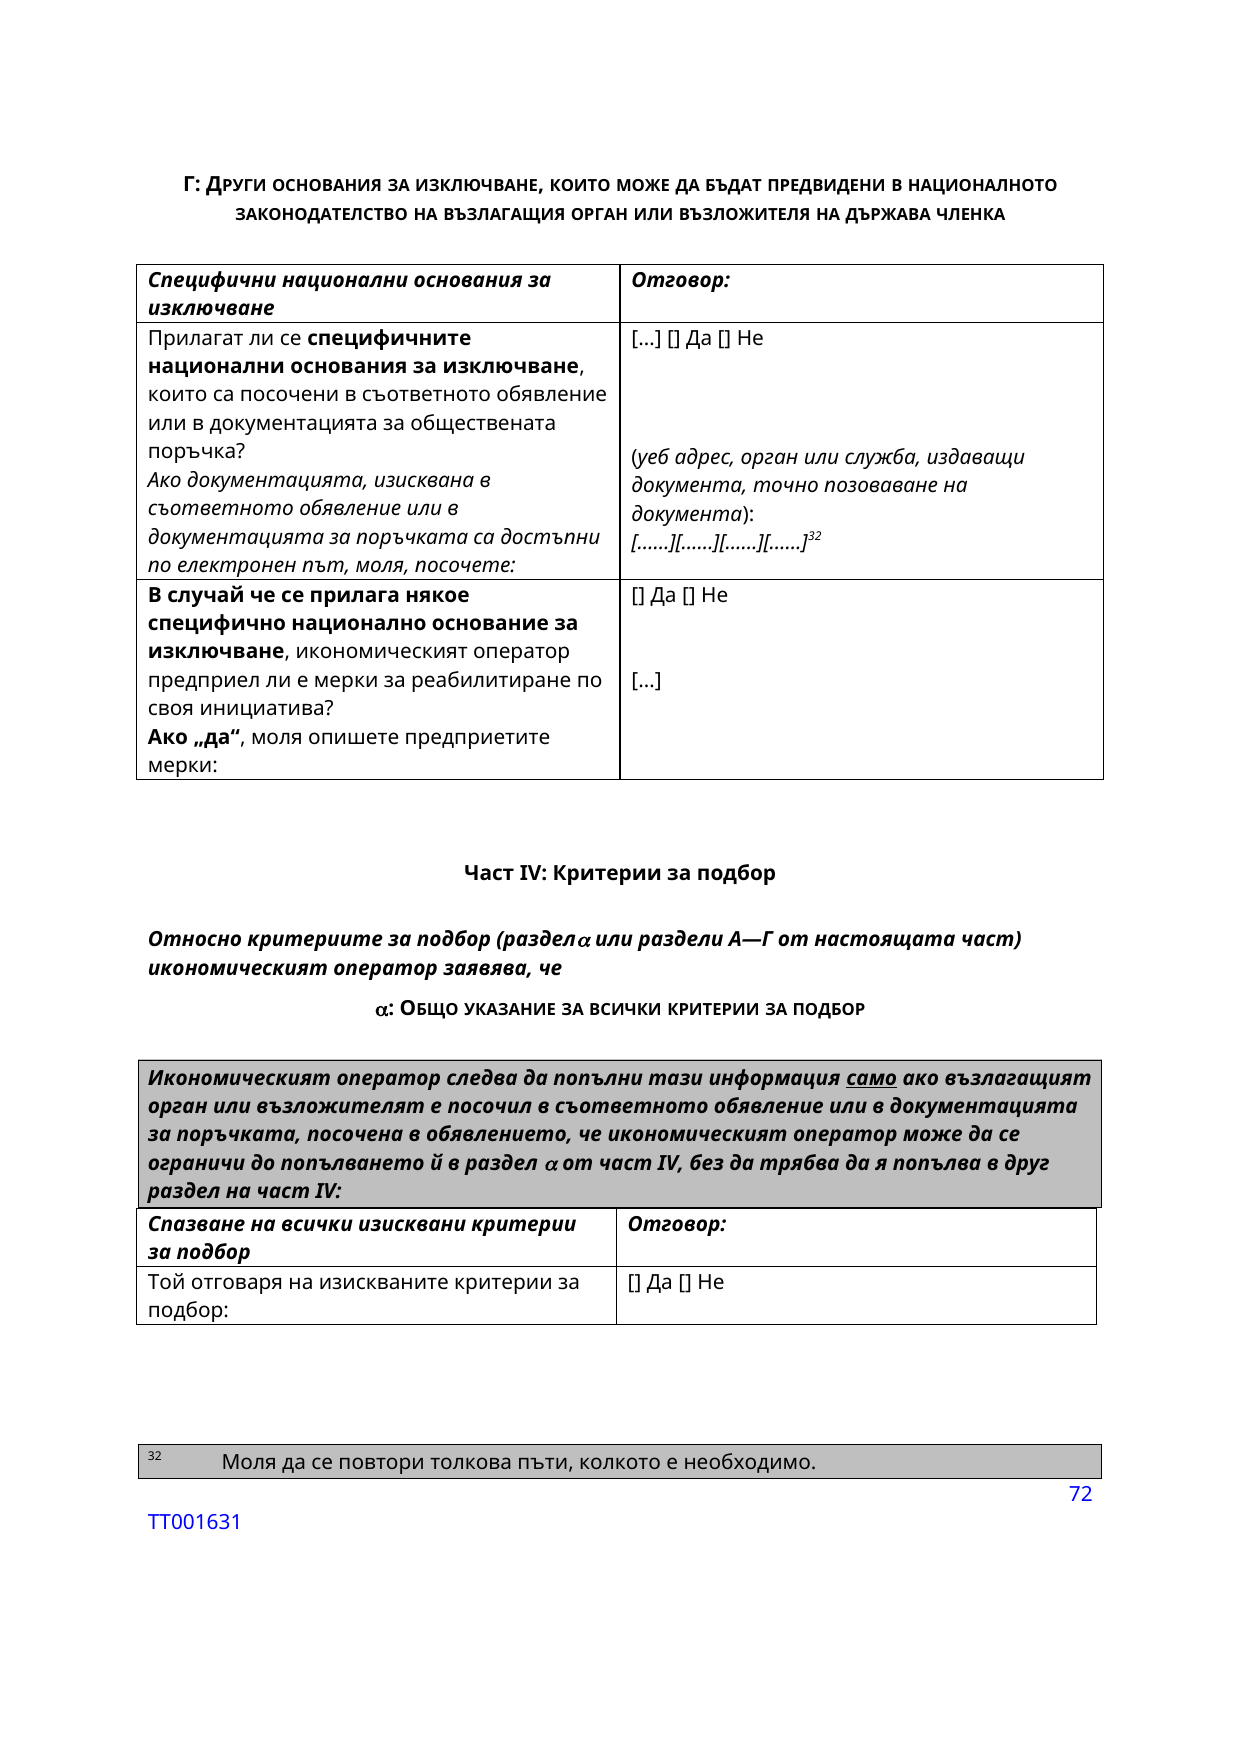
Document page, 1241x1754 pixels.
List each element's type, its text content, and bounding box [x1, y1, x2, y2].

table_cell В случай че се прилага някое специфично национално основание за изключване, икономическият оператор предприел ли е мерки за реабилитиране по своя инициатива? Ако „да“, моля опишете предприетите мерки: [137, 580, 619, 779]
table_header Специфични национални основания за изключване [137, 265, 619, 322]
table_cell Той отговаря на изискваните критерии за подбор: [137, 1267, 616, 1324]
text Относно критериите за подбор (раздел или раздели А—Г от настоящата част) икономическият оператор заявява, че [148, 924, 1092, 981]
table_cell [] Да [] Не […] [621, 580, 1103, 779]
text : Общо указание за всички критерии за подбор [148, 993, 1092, 1022]
text Част IV: Критерии за подбор [148, 858, 1092, 887]
table_cell [] Да [] Не [617, 1267, 1096, 1324]
table_header Спазване на всички изисквани критерии за подбор [137, 1209, 616, 1266]
text Г: Други основания за изключване, които може да бъдат предвидени в националното законодателство на възлагащия орган или възложителя на държава членка [148, 169, 1092, 226]
table_cell Прилагат ли се специфичните национални основания за изключване, които са посочени в съответното обявление или в документацията за обществената поръчка? Ако документацията, изисквана в съответното обявление или в документацията за поръчката са достъпни по електронен път, моля, посочете: [137, 323, 619, 579]
table_header Отговор: [621, 265, 1103, 322]
table_header Отговор: [617, 1209, 1096, 1266]
table_cell […] [] Да [] Не (уеб адрес, орган или служба, издаващи документа, точно позоваване на документа): [……][……][……][……] [621, 323, 1103, 579]
text Икономическият оператор следва да попълни тази информация само ако възлагащият орган или възложителят е посочил в съответното обявление или в документацията за поръчката, посочена в обявлението, че икономическият оператор може да се ограничи до попълването й в раздел от част ІV, без да трябва да я попълва в друг раздел на част ІV: [139, 1061, 1101, 1207]
